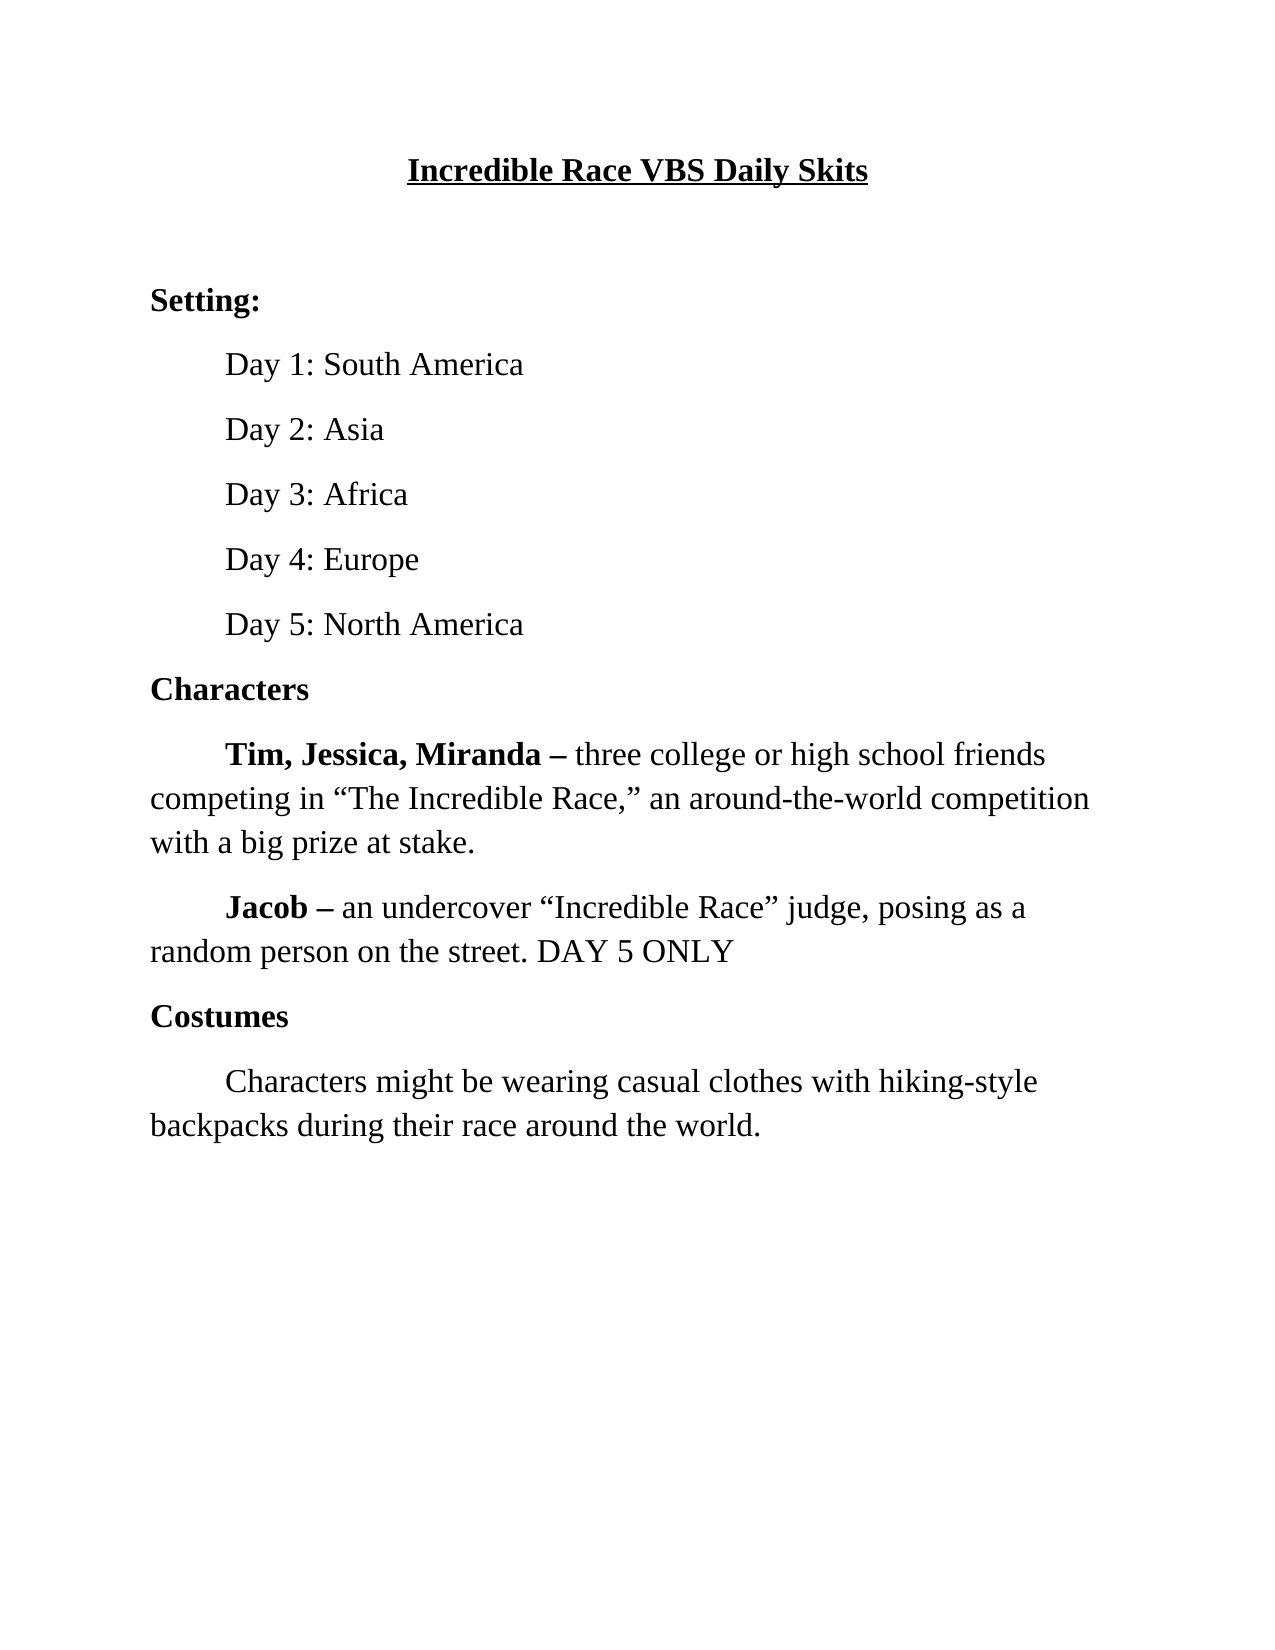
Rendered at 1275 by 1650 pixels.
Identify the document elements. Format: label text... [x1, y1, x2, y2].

text Setting: [150, 280, 1125, 318]
text Day 1: South America [150, 345, 1125, 383]
text Characters might be wearing casual clothes with hiking-style backpacks during their race around the world. [150, 1061, 1125, 1143]
text Costumes [150, 996, 1125, 1034]
text Characters [150, 669, 1125, 707]
text Day 4: Europe [150, 539, 1125, 578]
text Tim, Jessica, Miranda – three college or high school friends competing in “The Incredible Race,” an around-the-world competition with a big prize at stake. [150, 734, 1125, 861]
text Jacob – an undercover “Incredible Race” judge, posing as a random person on the street. DAY 5 ONLY [150, 887, 1125, 969]
text Incredible Race VBS Daily Skits [150, 150, 1125, 188]
text Day 5: North America [150, 604, 1125, 643]
text Day 3: Africa [150, 474, 1125, 513]
text Day 2: Asia [150, 409, 1125, 448]
